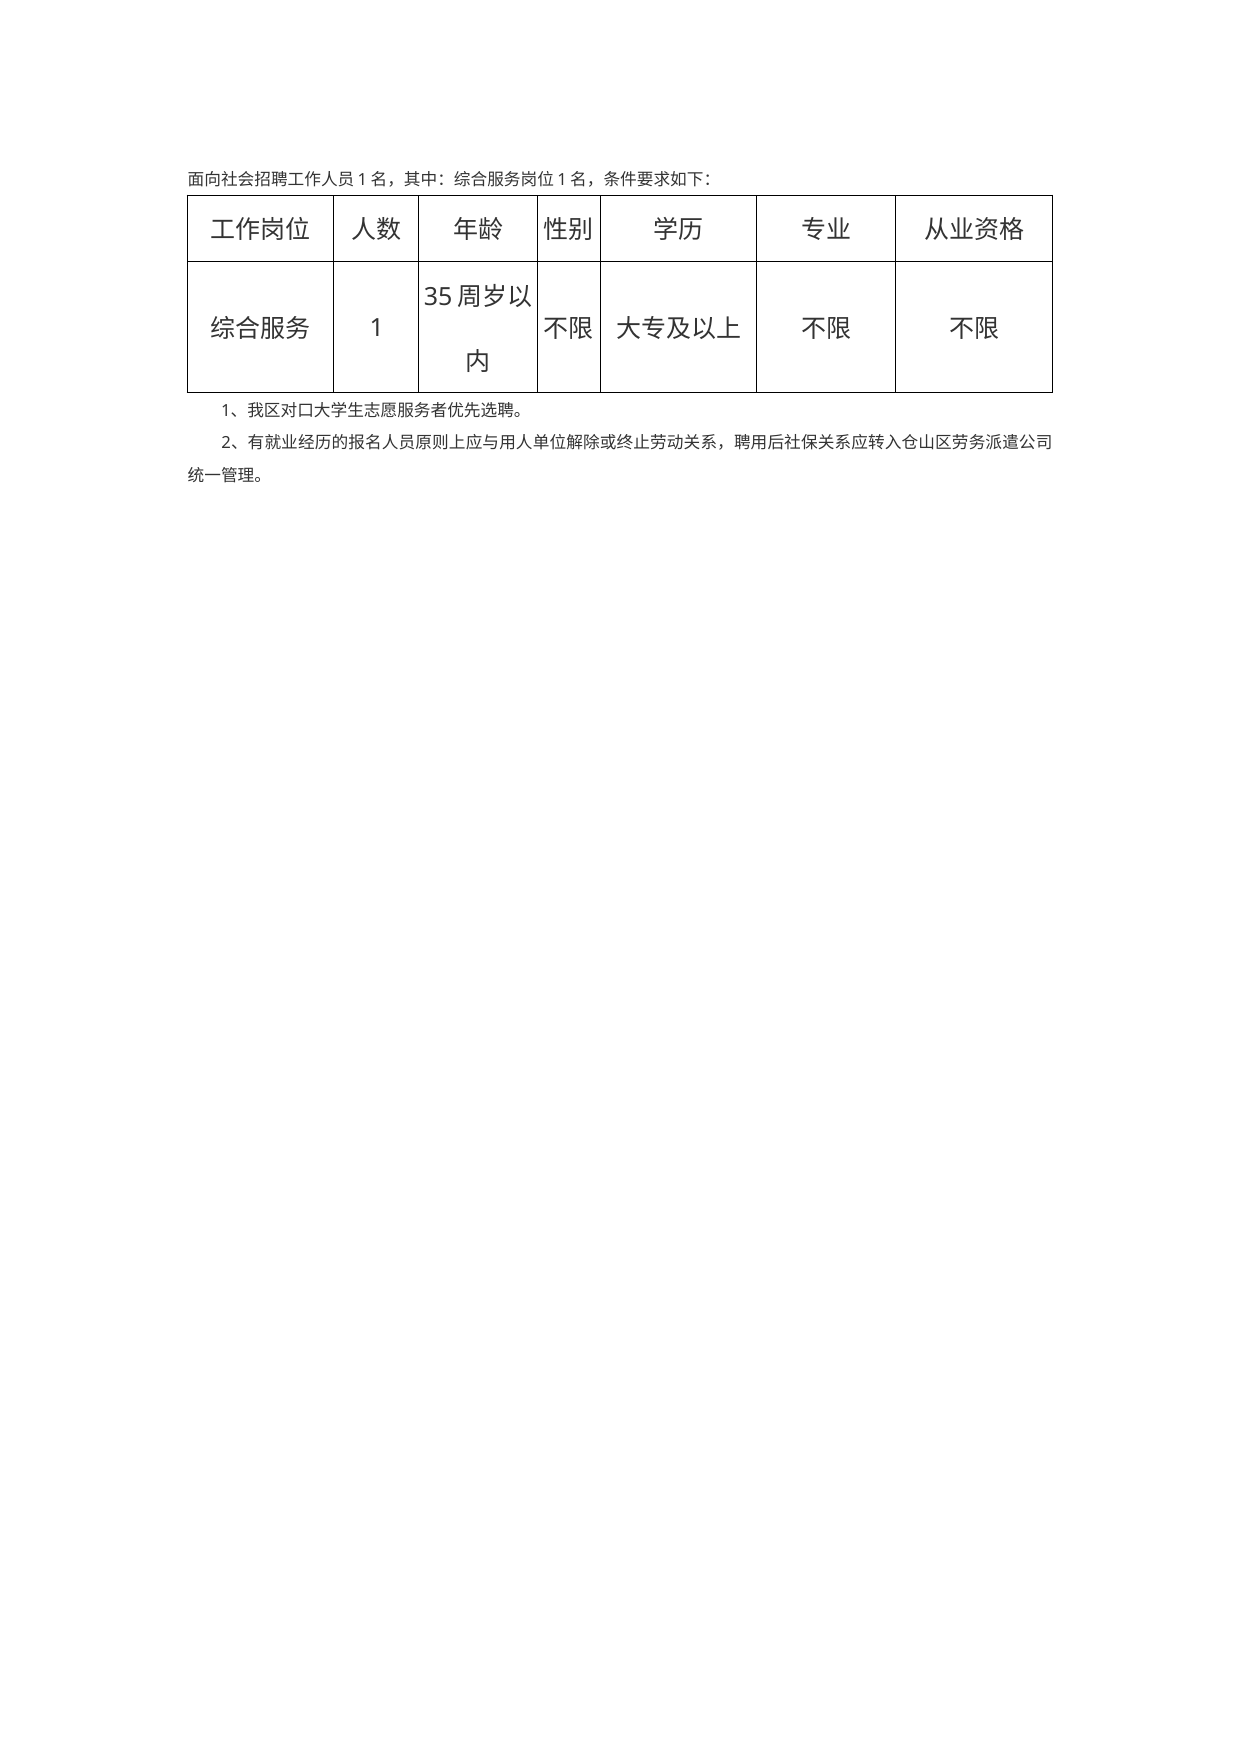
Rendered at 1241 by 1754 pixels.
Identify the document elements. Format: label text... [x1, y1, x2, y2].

table_header 性别 [538, 196, 600, 261]
table_header 学历 [601, 196, 756, 261]
text 面向社会招聘工作人员1名，其中：综合服务岗位1名，条件要求如下： [187, 162, 1053, 194]
table_cell 不限 [757, 262, 895, 392]
table_header 从业资格 [896, 196, 1052, 261]
table_cell 不限 [538, 262, 600, 392]
text 2、有就业经历的报名人员原则上应与用人单位解除或终止劳动关系，聘用后社保关系应转入仓山区劳务派遣公司统一管理。 [187, 425, 1053, 490]
table_cell 不限 [896, 262, 1052, 392]
table_cell 综合服务 [188, 262, 333, 392]
table_cell 大专及以上 [601, 262, 756, 392]
text 1、我区对口大学生志愿服务者优先选聘。 [187, 393, 1053, 425]
table_cell 1 [334, 262, 418, 392]
table_header 专业 [757, 196, 895, 261]
table_header 人数 [334, 196, 418, 261]
table_cell 35周岁以内 [419, 262, 537, 392]
table_header 年龄 [419, 196, 537, 261]
table_header 工作岗位 [188, 196, 333, 261]
